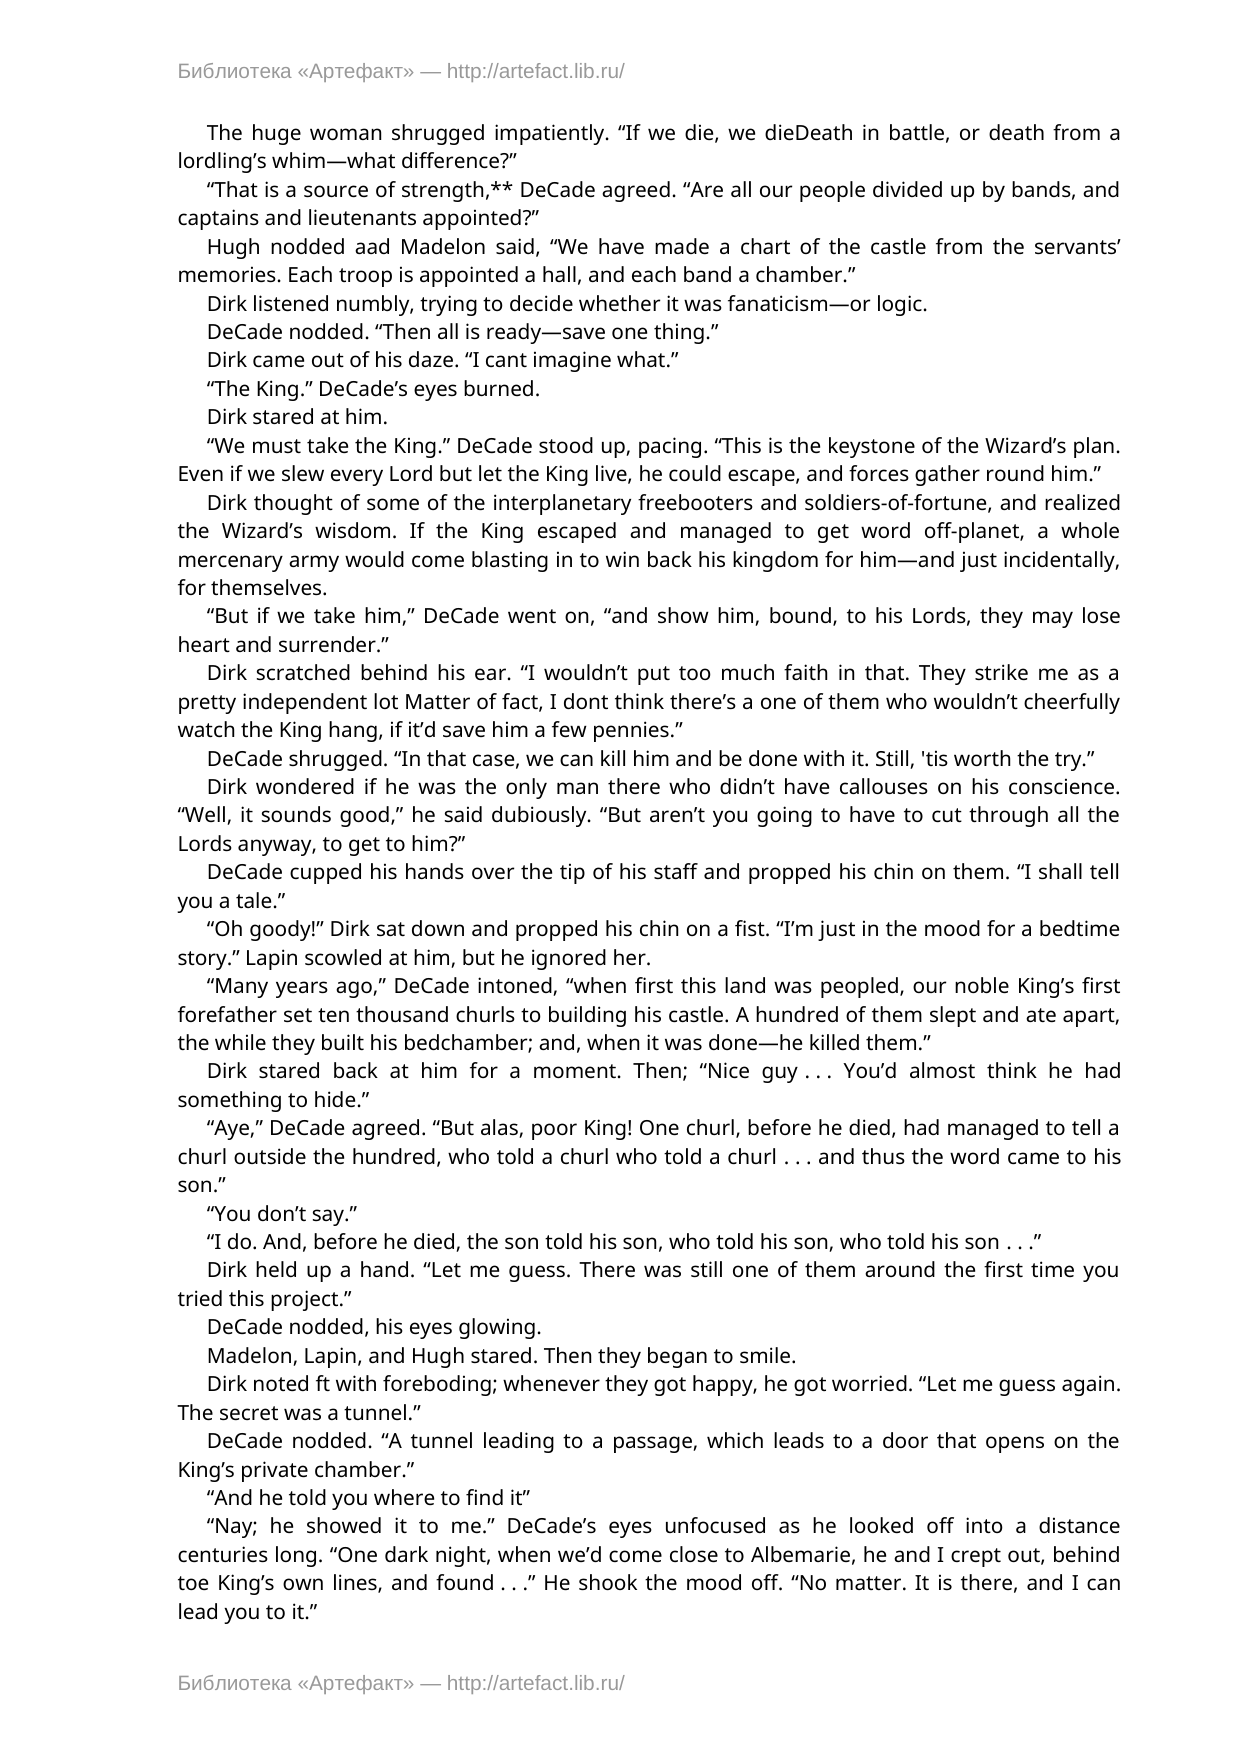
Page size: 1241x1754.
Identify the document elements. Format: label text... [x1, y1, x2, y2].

text Dirk held up a hand. “Let me guess. There was still one of them around the first time you tried this project.” [177, 1256, 1122, 1312]
text Dirk came out of his daze. “I cant imagine what.” [177, 346, 1122, 374]
text Dirk stared at him. [177, 402, 1122, 431]
text DeCade cupped his hands over the tip of his staff and propped his chin on them. “I shall tell you a tale.” [177, 857, 1122, 914]
text Dirk scratched behind his ear. “I wouldn’t put too much faith in that. They strike me as a pretty independent lot Matter of fact, I dont think there’s a one of them who wouldn’t cheerfully watch the King hang, if it’d save him a few pennies.” [177, 658, 1122, 744]
text Hugh nodded aad Madelon said, “We have made a chart of the castle from the servants’ memories. Each troop is appointed a hall, and each band a chamber.” [177, 232, 1122, 289]
text The huge woman shrugged impatiently. “If we die, we dieDeath in battle, or death from a lordling’s whim—what difference?” [177, 118, 1122, 175]
text Madelon, Lapin, and Hugh stared. Then they began to smile. [177, 1341, 1122, 1369]
text Dirk listened numbly, trying to decide whether it was fanaticism—or logic. [177, 289, 1122, 317]
text DeCade nodded. “A tunnel leading to a passage, which leads to a door that opens on the King’s private chamber.” [177, 1426, 1122, 1483]
text DeCade nodded. “Then all is ready—save one thing.” [177, 317, 1122, 346]
text “We must take the King.” DeCade stood up, pacing. “This is the keystone of the Wizard’s plan. Even if we slew every Lord but let the King live, he could escape, and forces gather round him.” [177, 431, 1122, 488]
text “Aye,” DeCade agreed. “But alas, poor King! One churl, before he died, had managed to tell a churl outside the hundred, who told a churl who told a churl . . . and thus the word came to his son.” [177, 1113, 1122, 1199]
text “You don’t say.” [177, 1199, 1122, 1227]
text DeCade shrugged. “In that case, we can kill him and be done with it. Still, 'tis worth the try.” [177, 744, 1122, 772]
text “Oh goody!” Dirk sat down and propped his chin on a fist. “I’m just in the mood for a bedtime story.” Lapin scowled at him, but he ignored her. [177, 914, 1122, 971]
text “That is a source of strength,** DeCade agreed. “Are all our people divided up by bands, and captains and lieutenants appointed?” [177, 175, 1122, 232]
text “Nay; he showed it to me.” DeCade’s eyes unfocused as he looked off into a distance centuries long. “One dark night, when we’d come close to Albemarie, he and I crept out, behind toe King’s own lines, and found . . .” He shook the mood off. “No matter. It is there, and I can lead you to it.” [177, 1512, 1122, 1625]
text Dirk stared back at him for a moment. Then; “Nice guy . . . You’d almost think he had something to hide.” [177, 1057, 1122, 1113]
text “But if we take him,” DeCade went on, “and show him, bound, to his Lords, they may lose heart and surrender.” [177, 602, 1122, 658]
text Dirk noted ft with foreboding; whenever they got happy, he got worried. “Let me guess again. The secret was a tunnel.” [177, 1369, 1122, 1426]
text “I do. And, before he died, the son told his son, who told his son, who told his son . . .” [177, 1227, 1122, 1256]
text “The King.” DeCade’s eyes burned. [177, 374, 1122, 402]
text Dirk wondered if he was the only man there who didn’t have callouses on his conscience. “Well, it sounds good,” he said dubiously. “But aren’t you going to have to cut through all the Lords anyway, to get to him?” [177, 772, 1122, 857]
text Dirk thought of some of the interplanetary freebooters and soldiers-of-fortune, and realized the Wizard’s wisdom. If the King escaped and managed to get word off-planet, a whole mercenary army would come blasting in to win back his kingdom for him—and just incidentally, for themselves. [177, 488, 1122, 602]
text “Many years ago,” DeCade intoned, “when first this land was peopled, our noble King’s first forefather set ten thousand churls to building his castle. A hundred of them slept and ate apart, the while they built his bedchamber; and, when it was done—he killed them.” [177, 971, 1122, 1057]
text “And he told you where to find it” [177, 1483, 1122, 1512]
text DeCade nodded, his eyes glowing. [177, 1312, 1122, 1341]
